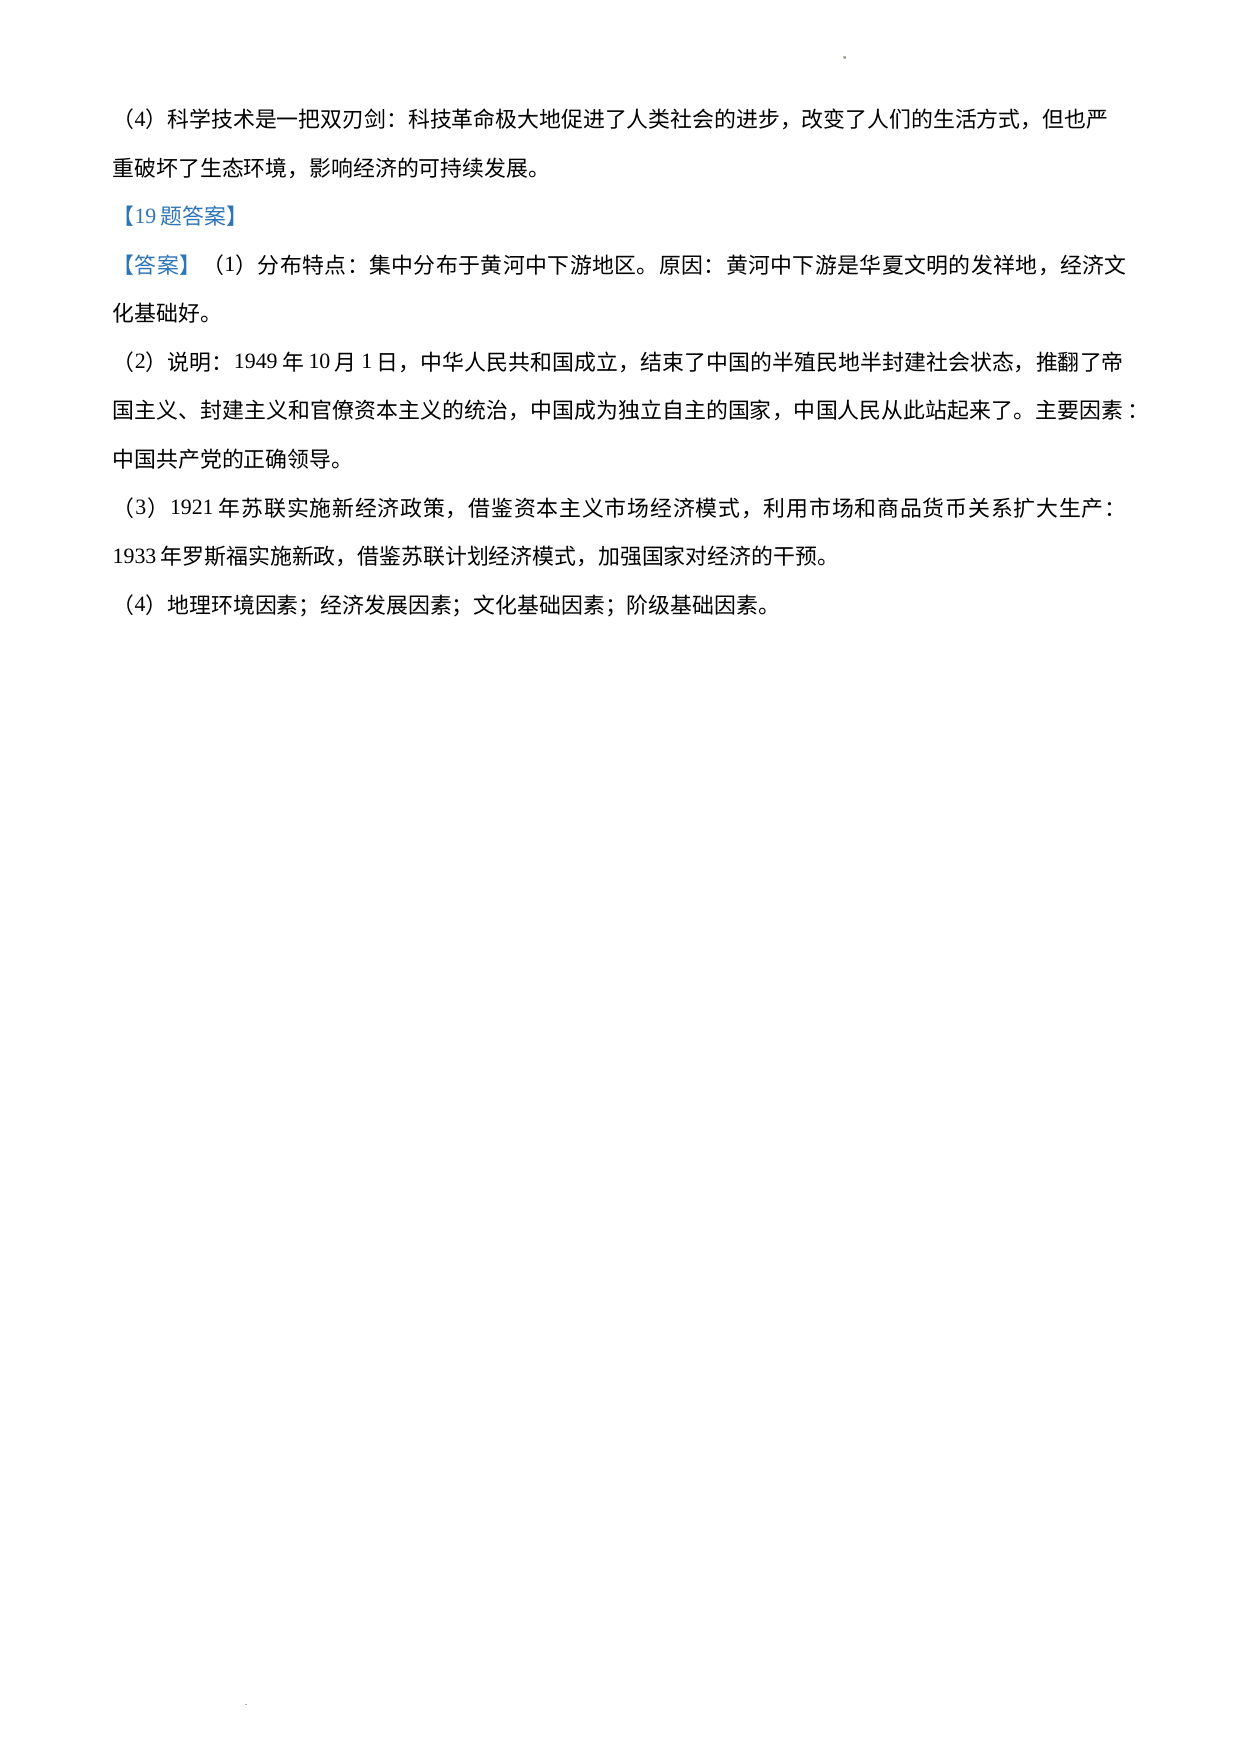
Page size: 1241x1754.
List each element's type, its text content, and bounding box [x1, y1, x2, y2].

text （4）科学技术是一把双刃剑：科技革命极大地促进了人类社会的进步，改变了人们的生活方式，但也严重破坏了生态环境，影响经济的可持续发展。 [112, 102, 1128, 183]
text （3）1921年苏联实施新经济政策，借鉴资本主义市场经济模式，利用市场和商品货币关系扩大生产：1933年罗斯福实施新政，借鉴苏联计划经济模式，加强国家对经济的干预。 [112, 490, 1128, 571]
text （4）地理环境因素；经济发展因素；文化基础因素；阶级基础因素。 [112, 587, 1128, 620]
text 【答案】（1）分布特点：集中分布于黄河中下游地区。原因：黄河中下游是华夏文明的发祥地，经济文化基础好。 [112, 247, 1128, 328]
text （2）说明：1949年10月1日，中华人民共和国成立，结束了中国的半殖民地半封建社会状态，推翻了帝国主义、封建主义和官僚资本主义的统治，中国成为独立自主的国家，中国人民从此站起来了。主要因素：中国共产党的正确领导。 [112, 344, 1128, 474]
text 【19题答案】 [112, 199, 1128, 231]
